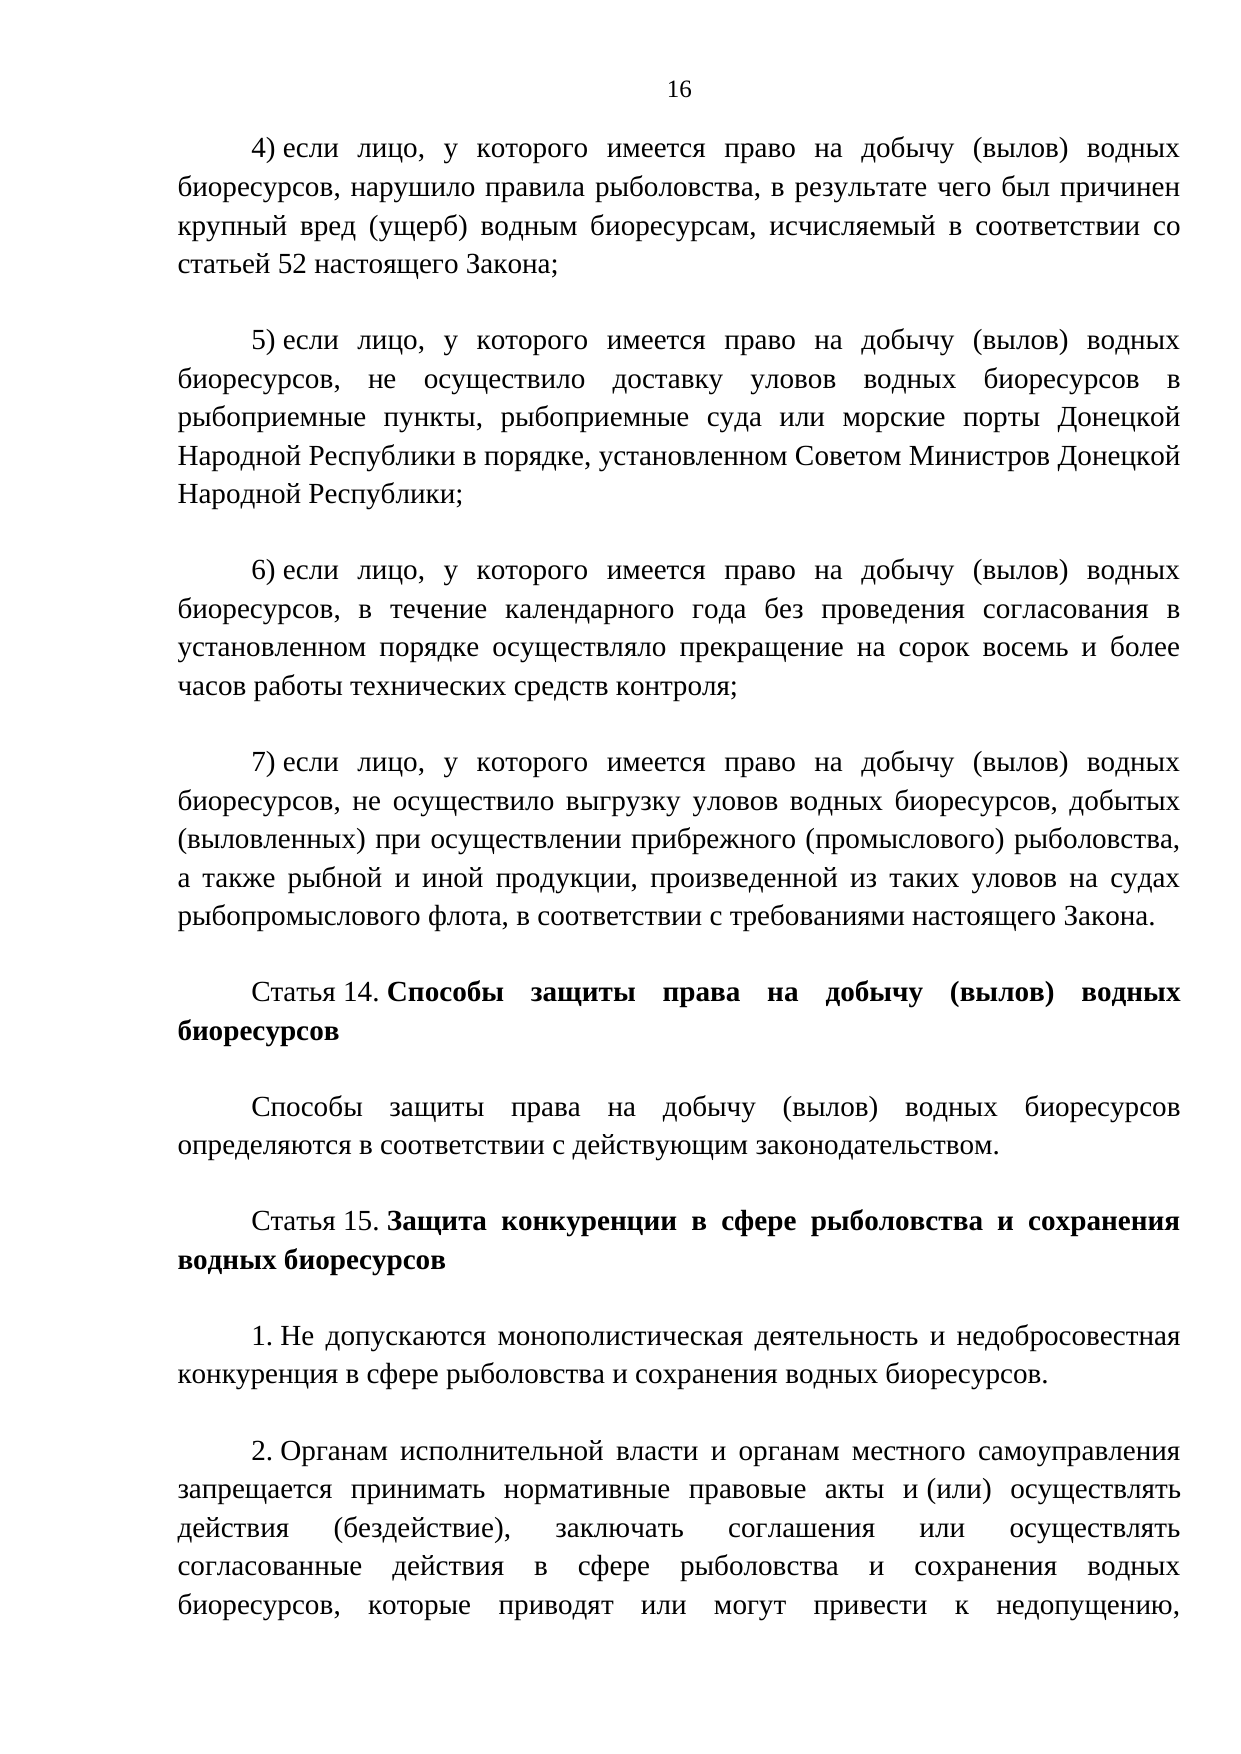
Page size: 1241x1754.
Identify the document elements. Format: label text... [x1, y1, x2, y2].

text Статья 14. Способы защиты права на добычу (вылов) водных биоресурсов [177, 974, 1181, 1046]
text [177, 1433, 1181, 1620]
text Статья 15. Защита конкуренции в сфере рыболовства и сохранения водных биоресурсов [177, 1203, 1181, 1276]
text 4) если лицо, у которого имеется право на добычу (вылов) водных биоресурсов, нарушило правила рыболовства, в результате чего был причинен крупный вред (ущерб) водным биоресурсам, исчисляемый в соответствии со статьей 52 настоящего Закона; [177, 131, 1181, 280]
text 5) если лицо, у которого имеется право на добычу (вылов) водных биоресурсов, не осуществило доставку уловов водных биоресурсов в рыбоприемные пункты, рыбоприемные суда или морские порты Донецкой Народной Республики в порядке, установленном Советом Министров Донецкой Народной Республики; [177, 322, 1181, 510]
text 6) если лицо, у которого имеется право на добычу (вылов) водных биоресурсов, в течение календарного года без проведения согласования в установленном порядке осуществляло прекращение на сорок восемь и более часов работы технических средств контроля; [177, 552, 1181, 702]
text 7) если лицо, у которого имеется право на добычу (вылов) водных биоресурсов, не осуществило выгрузку уловов водных биоресурсов, добытых (выловленных) при осуществлении прибрежного (промыслового) рыболовства, а также рыбной и иной продукции, произведенной из таких уловов на судах рыбопромыслового флота, в соответствии с требованиями настоящего Закона. [177, 744, 1181, 932]
text Способы защиты права на добычу (вылов) водных биоресурсов определяются в соответствии с действующим законодательством. [177, 1089, 1181, 1161]
text 1. Не допускаются монополистическая деятельность и недобросовестная конкуренция в сфере рыболовства и сохранения водных биоресурсов. [177, 1318, 1181, 1390]
